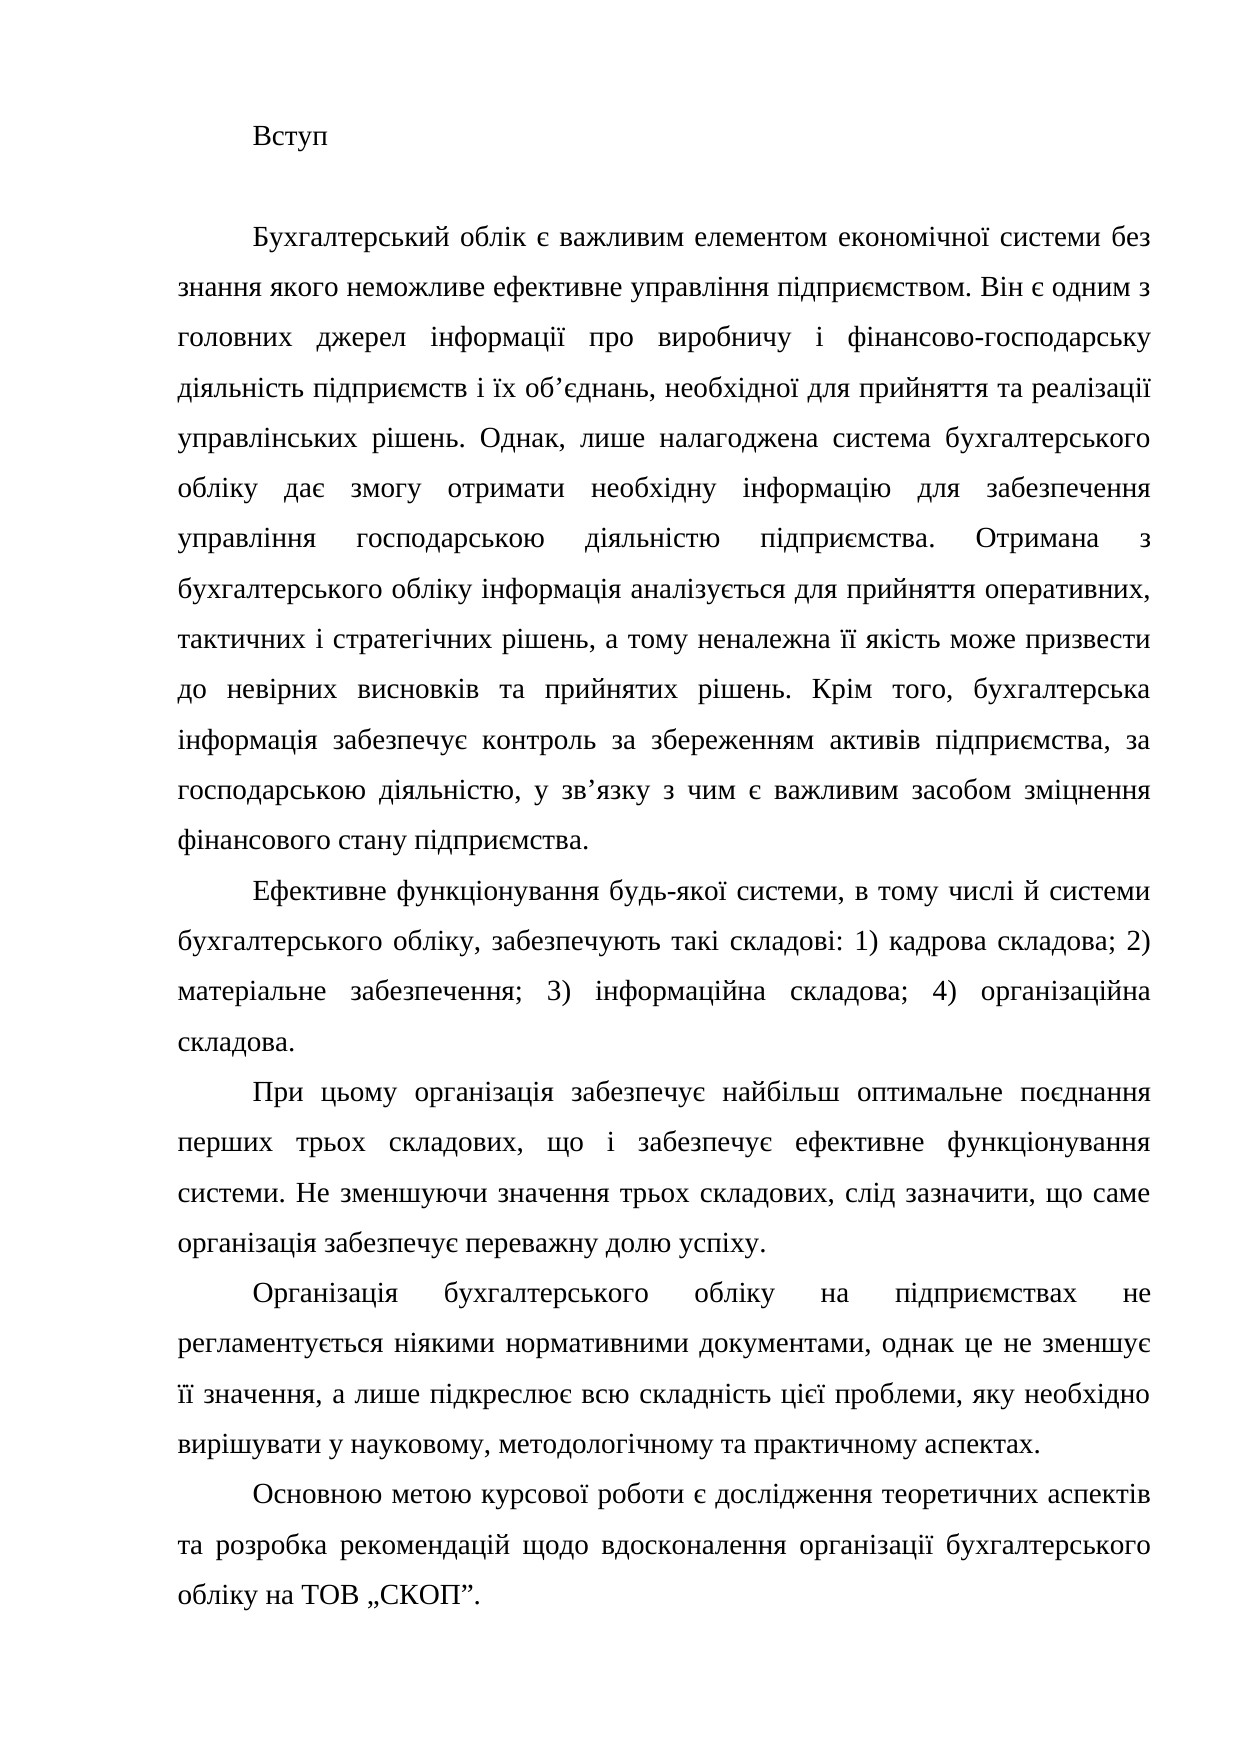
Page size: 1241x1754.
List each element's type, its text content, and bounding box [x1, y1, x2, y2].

text Ефективне функціонування будь-якої системи, в тому числі й системи бухгалтерського обліку, забезпечують такі складові: 1) кадрова складова; 2) матеріальне забезпечення; 3) інформаційна складова; 4) організаційна складова. [177, 873, 1152, 1057]
text Організація бухгалтерського обліку на підприємствах не регламентується ніякими нормативними документами, однак це не зменшує її значення, а лише підкреслює всю складність цієї проблеми, яку необхідно вирішувати у науковому, методологічному та практичному аспектах. [177, 1275, 1152, 1460]
text При цьому організація забезпечує найбільш оптимальне поєднання перших трьох складових, що і забезпечує ефективне функціонування системи. Не зменшуючи значення трьох складових, слід зазначити, що саме організація забезпечує переважну долю успіху. [177, 1074, 1152, 1258]
text Бухгалтерський облік є важливим елементом економічної системи без знання якого неможливе ефективне управління підприємством. Він є одним з головних джерел інформації про виробничу і фінансово-господарську діяльність підприємств і їх об’єднань, необхідної для прийняття та реалізації управлінських рішень. Однак, лише налагоджена система бухгалтерського обліку дає змогу отримати необхідну інформацію для забезпечення управління господарською діяльністю підприємства. Отримана з бухгалтерського обліку інформація аналізується для прийняття оперативних, тактичних і стратегічних рішень, а тому неналежна її якість може призвести до невірних висновків та прийнятих рішень. Крім того, бухгалтерська інформація забезпечує контроль за збереженням активів підприємства, за господарською діяльністю, у зв’язку з чим є важливим засобом зміцнення фінансового стану підприємства. [177, 219, 1152, 856]
text Основною метою курсової роботи є дослідження теоретичних аспектів та розробка рекомендацій щодо вдосконалення організації бухгалтерського обліку на ТОВ „СКОП”. [177, 1477, 1152, 1611]
text Вступ [177, 118, 1152, 152]
